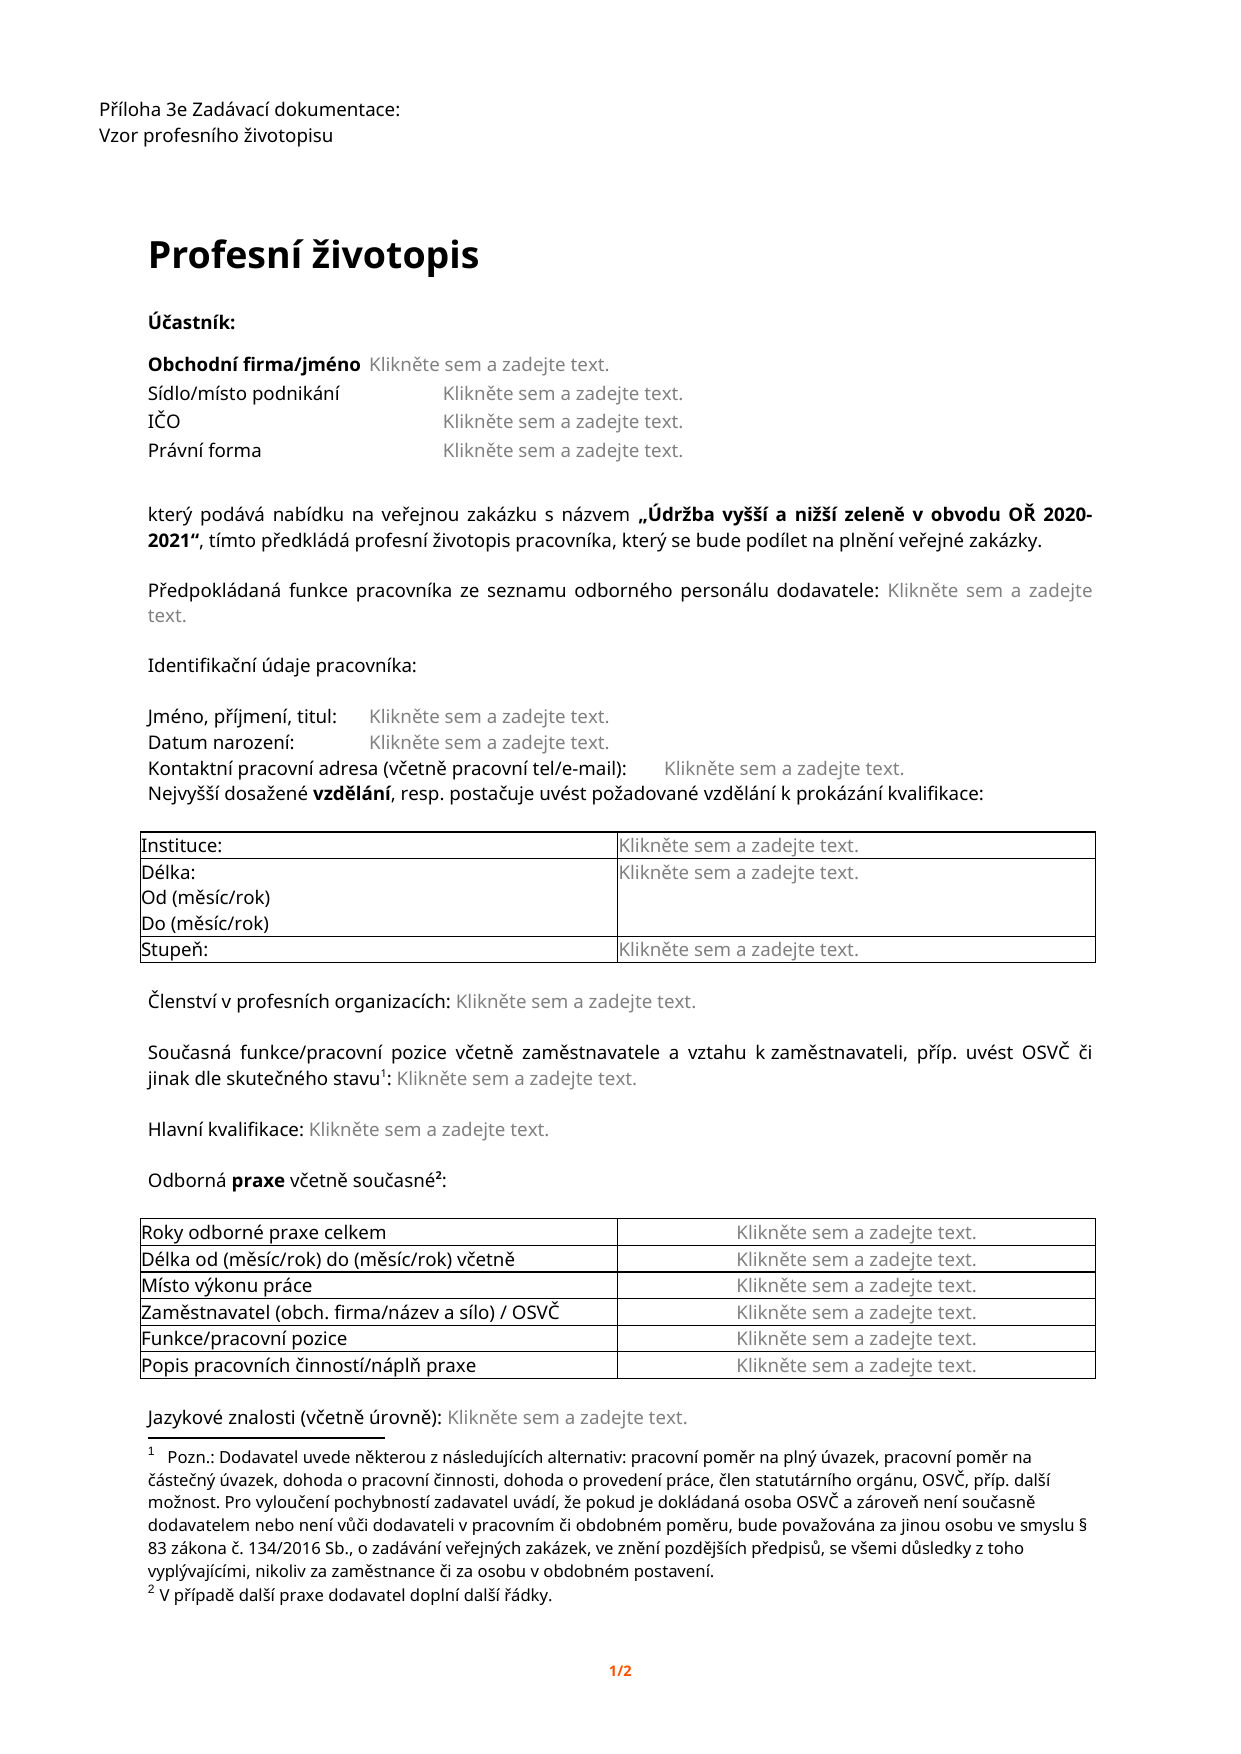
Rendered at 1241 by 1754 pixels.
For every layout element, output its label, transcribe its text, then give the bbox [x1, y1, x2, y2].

table_cell Stupeň: [141, 937, 617, 962]
text který podává nabídku na veřejnou zakázku s názvem „Údržba vyšší a nižší zeleně v obvodu OŘ 2020-2021“, tímto předkládá profesní životopis pracovníka, který se bude podílet na plnění veřejné zakázky. [148, 502, 1093, 553]
table_cell Délka od (měsíc/rok) do (měsíc/rok) včetně [141, 1246, 617, 1271]
table_cell Délka: Od (měsíc/rok) Do (měsíc/rok) [141, 859, 617, 936]
title Profesní životopis [148, 228, 1093, 279]
table_header Instituce: [141, 833, 617, 858]
text IČO [148, 406, 1093, 435]
text Identifikační údaje pracovníka: [148, 653, 1093, 678]
table_cell Místo výkonu práce [141, 1273, 617, 1298]
text Datum narození: [148, 729, 1093, 755]
text Nejvyšší dosažené vzdělání, resp. postačuje uvést požadované vzdělání k prokázání kvalifikace: [148, 780, 1093, 806]
text Účastník: [148, 304, 1093, 335]
table_cell Zaměstnavatel (obch. firma/název a sílo) / OSVČ [141, 1299, 617, 1324]
table_cell Popis pracovních činností/náplň praxe [141, 1352, 617, 1378]
text Právní forma [148, 435, 1093, 464]
table_cell [618, 1273, 1095, 1298]
table_header [618, 833, 1095, 858]
text Hlavní kvalifikace: [148, 1116, 1093, 1142]
table_cell Funkce/pracovní pozice [141, 1326, 617, 1351]
text Kontaktní pracovní adresa (včetně pracovní tel/e-mail): [148, 755, 1093, 780]
text Členství v profesních organizacích: [148, 989, 1093, 1014]
text Jméno, příjmení, titul: [148, 704, 1093, 729]
text Obchodní firma/jméno [148, 348, 1093, 377]
text Současná funkce/pracovní pozice včetně zaměstnavatele a vztahu k zaměstnavateli, příp. uvést OSVČ či jinak dle skutečného stavu: [148, 1040, 1093, 1091]
table_cell [618, 1326, 1095, 1351]
text Sídlo/místo podnikání [148, 377, 1093, 406]
table_cell [618, 1246, 1095, 1271]
text Předpokládaná funkce pracovníka ze seznamu odborného personálu dodavatele: [148, 578, 1093, 628]
table_cell [618, 859, 1095, 936]
table_cell [618, 1352, 1095, 1378]
text Odborná praxe včetně současné: [148, 1167, 1093, 1193]
table_header Roky odborné praxe celkem [141, 1219, 617, 1245]
text Jazykové znalosti (včetně úrovně): [148, 1404, 1093, 1430]
table_header [618, 1219, 1095, 1245]
table_cell [618, 1299, 1095, 1324]
table_cell [618, 937, 1095, 962]
